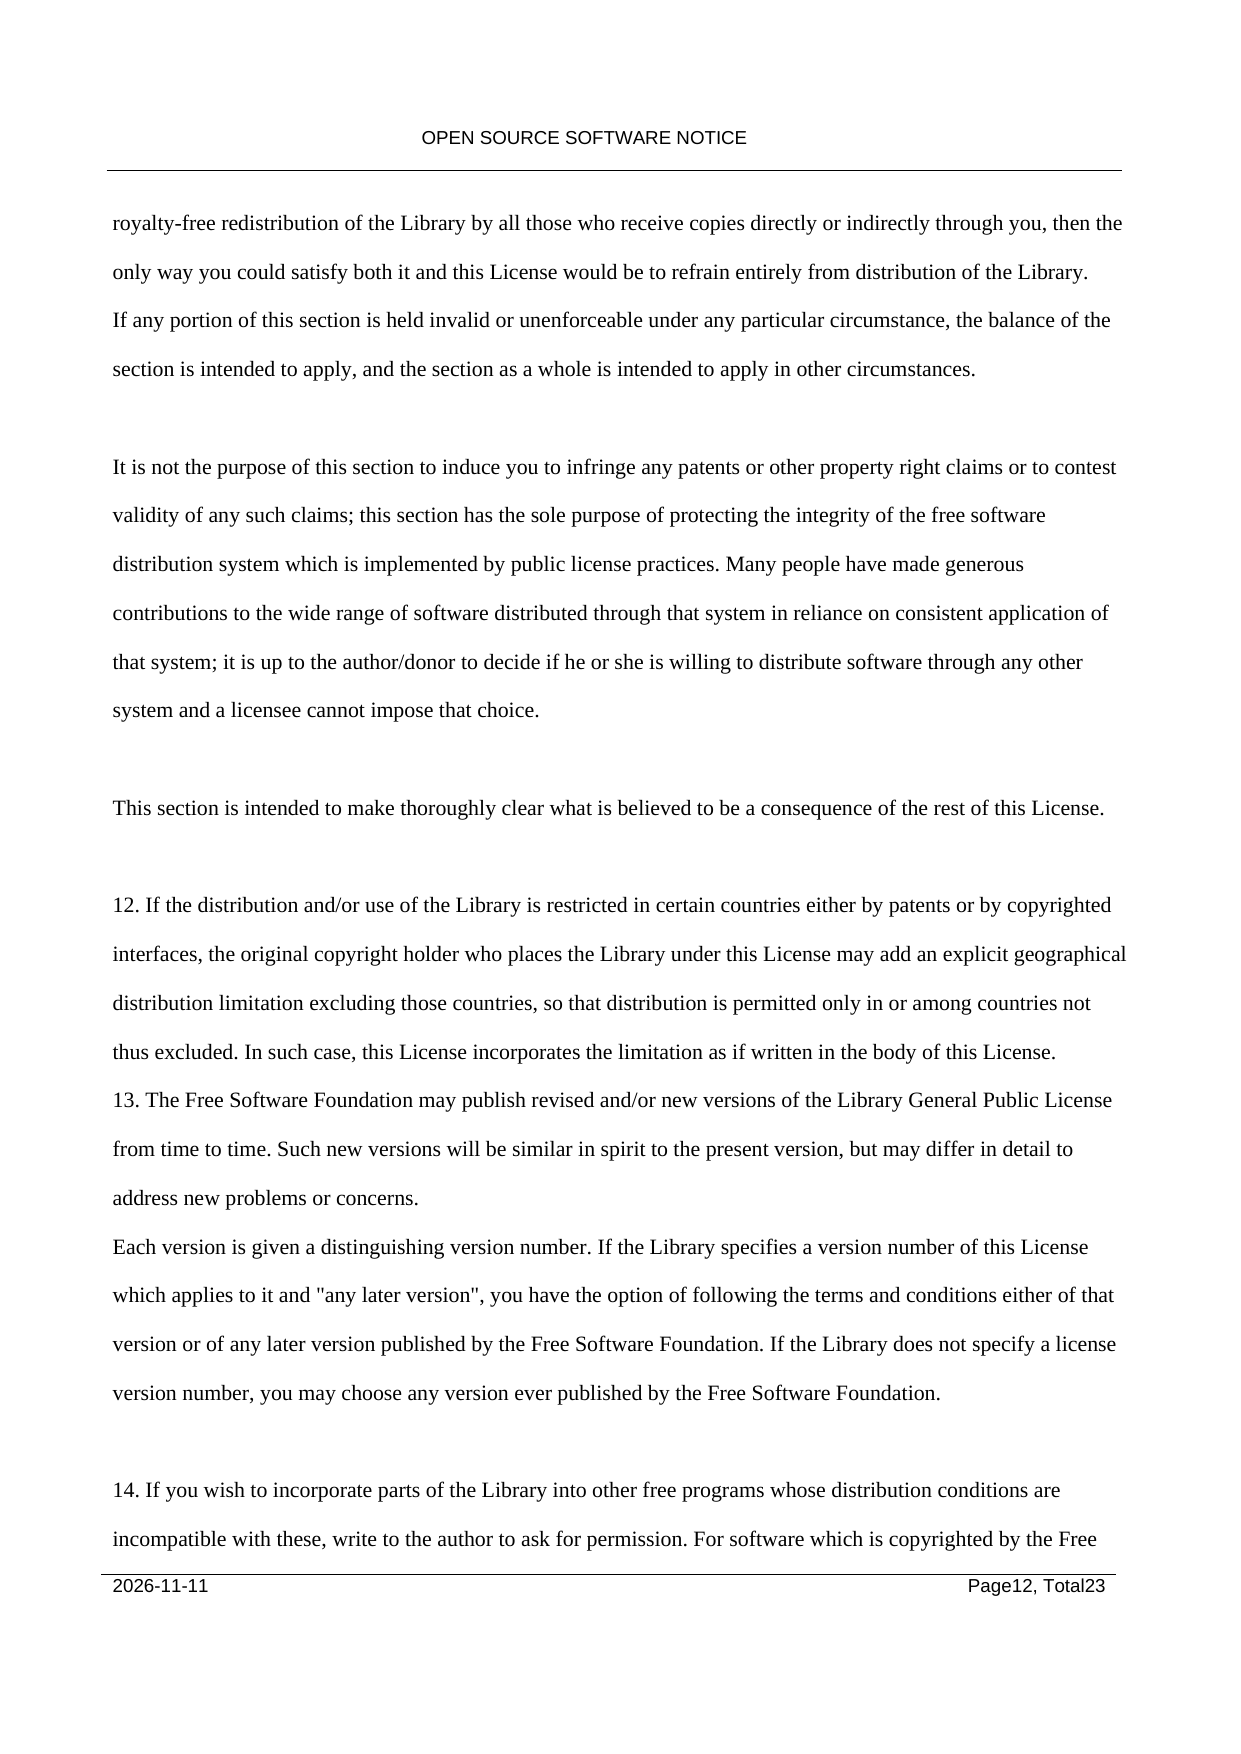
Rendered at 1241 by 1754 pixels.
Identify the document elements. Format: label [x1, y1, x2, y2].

text [112, 206, 1128, 1555]
